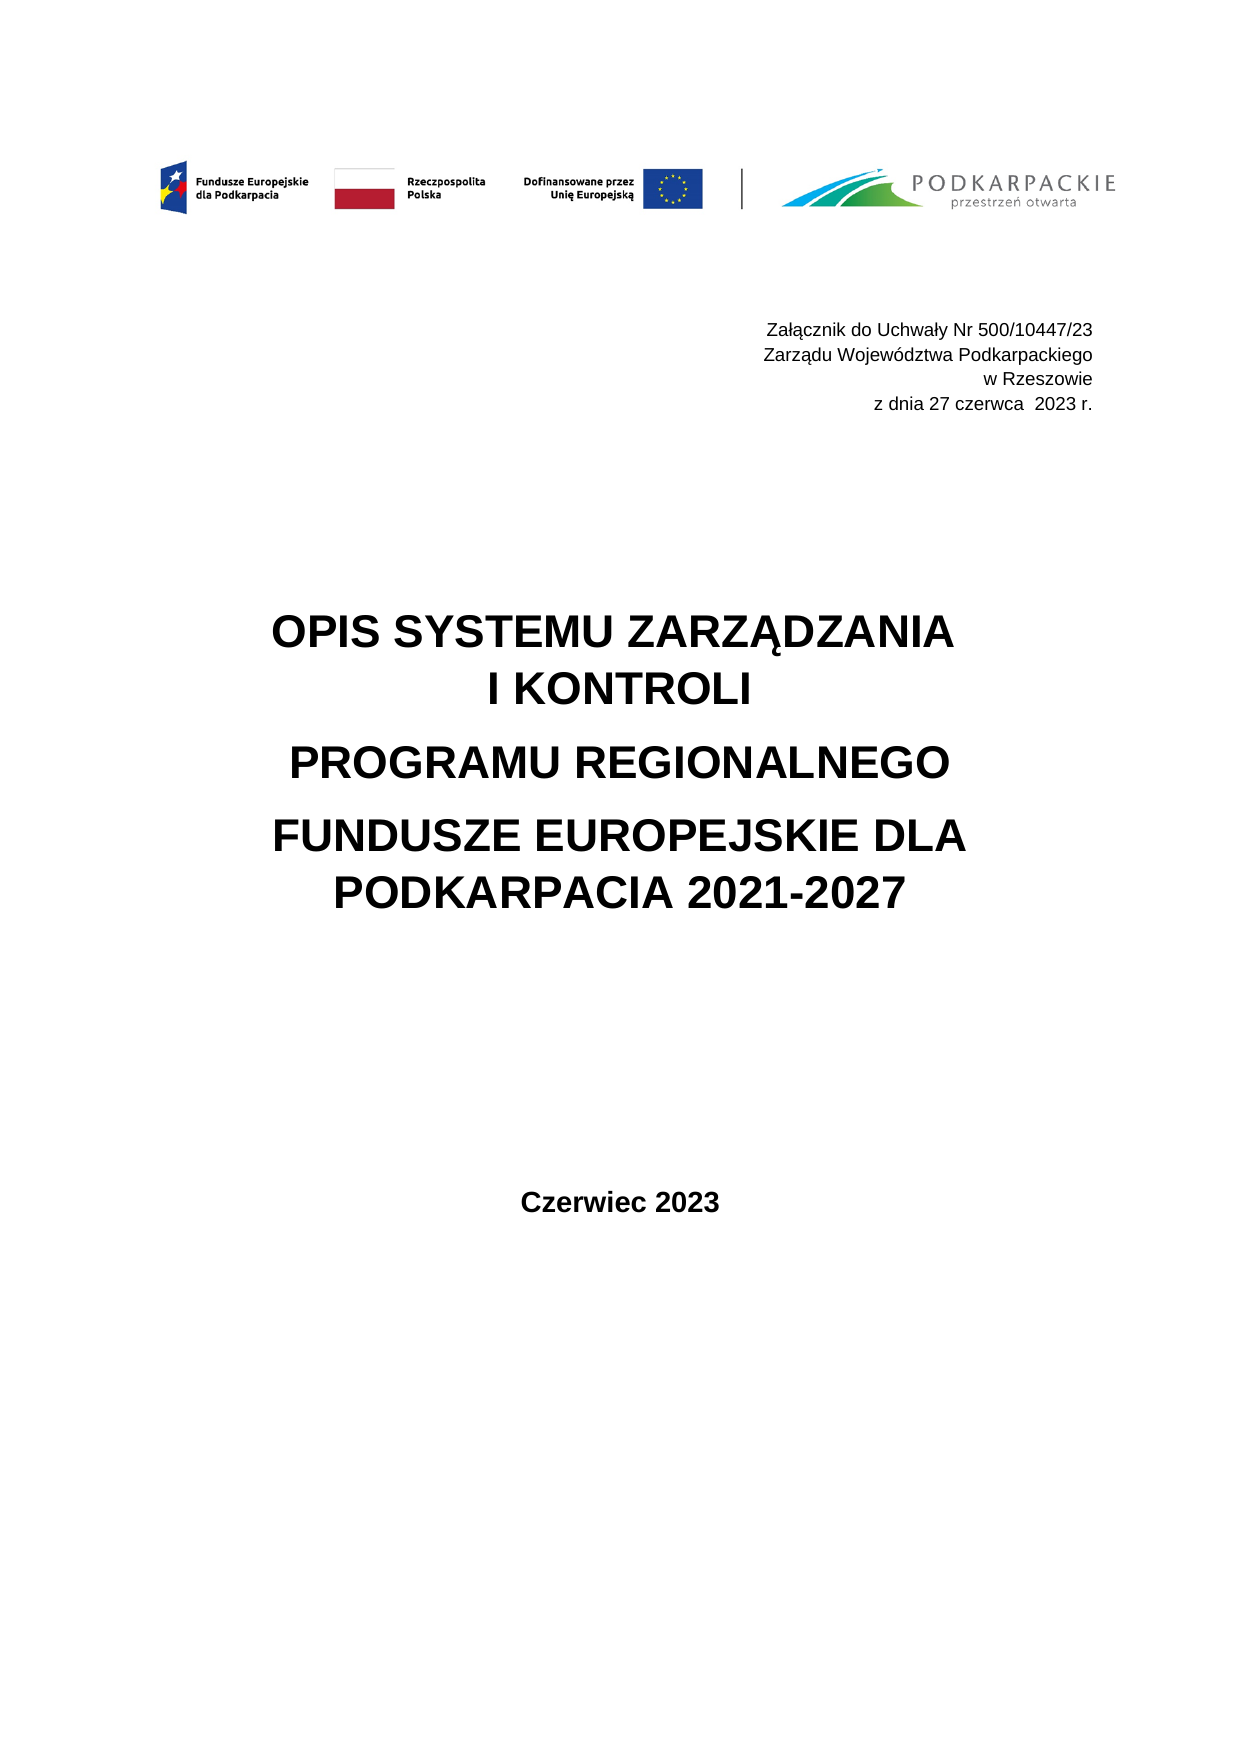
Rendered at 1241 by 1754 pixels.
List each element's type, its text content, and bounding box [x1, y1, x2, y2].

picture [147, 147, 1128, 227]
text Zarządu Województwa Podkarpackiego [148, 343, 1093, 365]
text Załącznik do Uchwały Nr 500/10447/23 [148, 318, 1093, 340]
text PROGRAMU REGIONALNEGO [148, 735, 1093, 788]
text Czerwiec 2023 [148, 1185, 1093, 1218]
text z dnia 27 czerwca 2023 r. [148, 393, 1093, 414]
text w Rzeszowie [148, 368, 1093, 390]
text FUNDUSZE EUROPEJSKIE DLA PODKARPACIA 2021-2027 [148, 809, 1093, 918]
text OPIS SYSTEMU ZARZĄDZANIA I KONTROLI [148, 605, 1093, 714]
